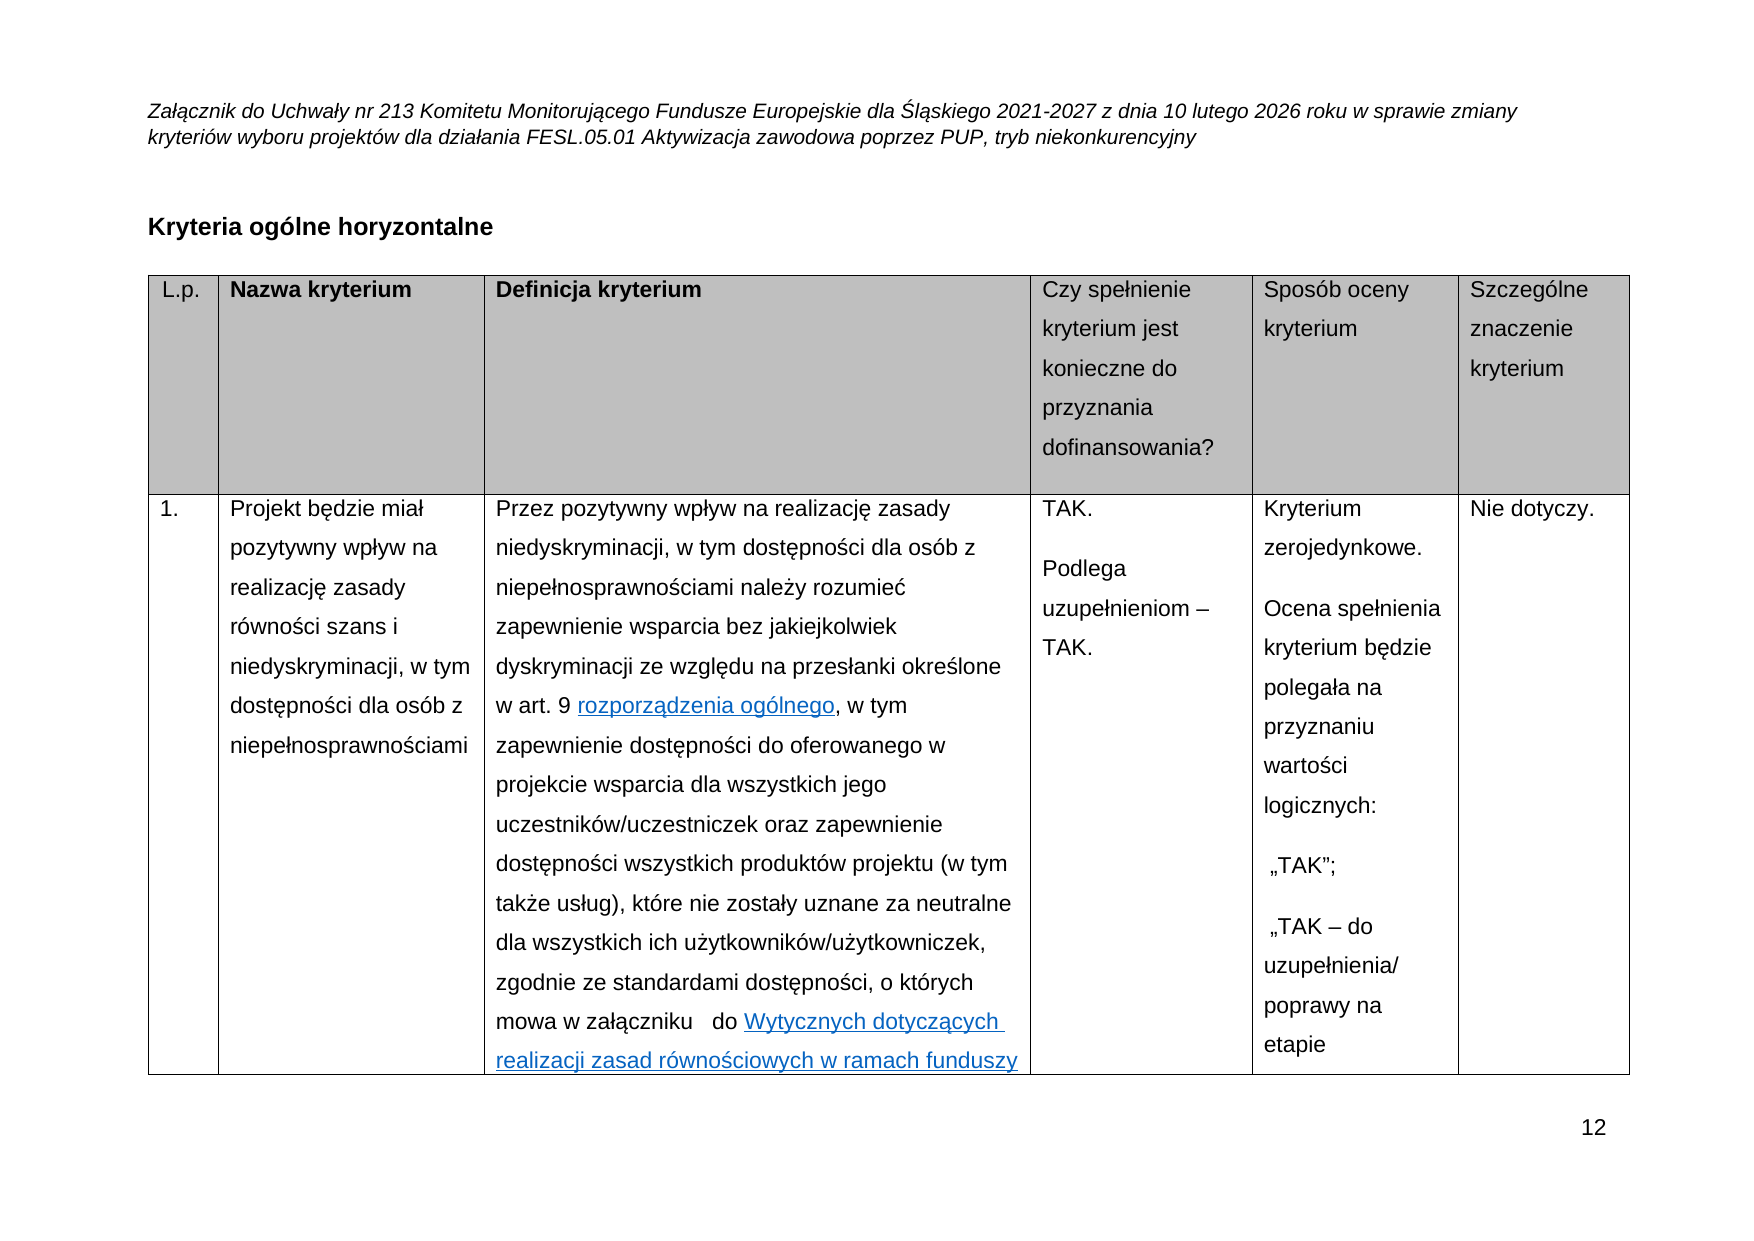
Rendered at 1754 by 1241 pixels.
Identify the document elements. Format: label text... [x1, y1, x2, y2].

table_cell TAK. Podlega uzupełnieniom – TAK. [1031, 495, 1252, 1074]
table_header Definicja kryterium [485, 276, 1030, 494]
table_header Szczególne znaczenie kryterium [1459, 276, 1629, 494]
table_header Sposób oceny kryterium [1253, 276, 1458, 494]
table_cell 1. [149, 495, 218, 1074]
table_header L.p. [149, 276, 218, 494]
subtitle Kryteria ogólne horyzontalne [148, 212, 1606, 241]
table_cell Przez pozytywny wpływ na realizację zasady niedyskryminacji, w tym dostępności dla osób z niepełnosprawnościami należy rozumieć zapewnienie wsparcia bez jakiejkolwiek dyskryminacji ze względu na przesłanki określone w art. 9 rozporządzenia ogólnego, w tym zapewnienie dostępności do oferowanego w projekcie wsparcia dla wszystkich jego uczestników/uczestniczek oraz zapewnienie dostępności wszystkich produktów projektu (w tym także usług), które nie zostały uznane za neutralne dla wszystkich ich użytkowników/użytkowniczek, zgodnie ze standardami dostępności, o których mowa w załączniku do Wytycznych dotyczących realizacji zasad równościowych w ramach funduszy unijnych na lata 2021-2027 (dalej: wytycznych równościowych). Przy konstrukcji założeń projektu należy uwzględnić uniwersalne projektowanie (np. poprzez standardy dostępności) lub, jeśli to niemożliwe – racjonalne usprawnienie (oba zdefiniowane w wytycznych równościowych) W przypadku typów projektów, do których nie mają zastosowania standardy dostępności dla polityki spójności na lata 2021-2027 - weryfikacja zapewnienia dostępności produktów (usług) może odbywać się poprzez spełnienie dodatkowych wymagań w tym zakresie, które zostaną wskazane przez Wojewódzki Urząd Pracy w Katowicach jako instytucja organizująca nabór w regulaminie. W przypadku projektów, w których występował będzie produkt neutralny pod względem zasady równości szans i niedyskryminacji, zasada niedyskryminacji zostanie zapewniona na poziomie zarządzania projektem i dostępności cyfrowej dokumentacji projektowej publikowanej na stronach zgodnych z WCAG 2.1, nawet w przypadku braku kwalifikowalności takich wydatków w projekcie. Kryterium zostanie zweryfikowane na podstawie zapisów we wniosku, zwłaszcza zapisów z części dotyczącej realizacji zasad horyzontalnych. [485, 495, 1030, 1074]
table_cell Nie dotyczy. [1459, 495, 1629, 1074]
table_header Nazwa kryterium [219, 276, 484, 494]
table_cell Kryterium zerojedynkowe. Ocena spełnienia kryterium będzie polegała na przyznaniu wartości logicznych: „TAK”; „TAK – do uzupełnienia/ poprawy na etapie negocjacji”; „NIE”. [1253, 495, 1458, 1074]
table_cell Projekt będzie miał pozytywny wpływ na realizację zasady równości szans i niedyskryminacji, w tym dostępności dla osób z niepełnosprawnościami [219, 495, 484, 1074]
table_header Czy spełnienie kryterium jest konieczne do przyznania dofinansowania? [1031, 276, 1252, 494]
